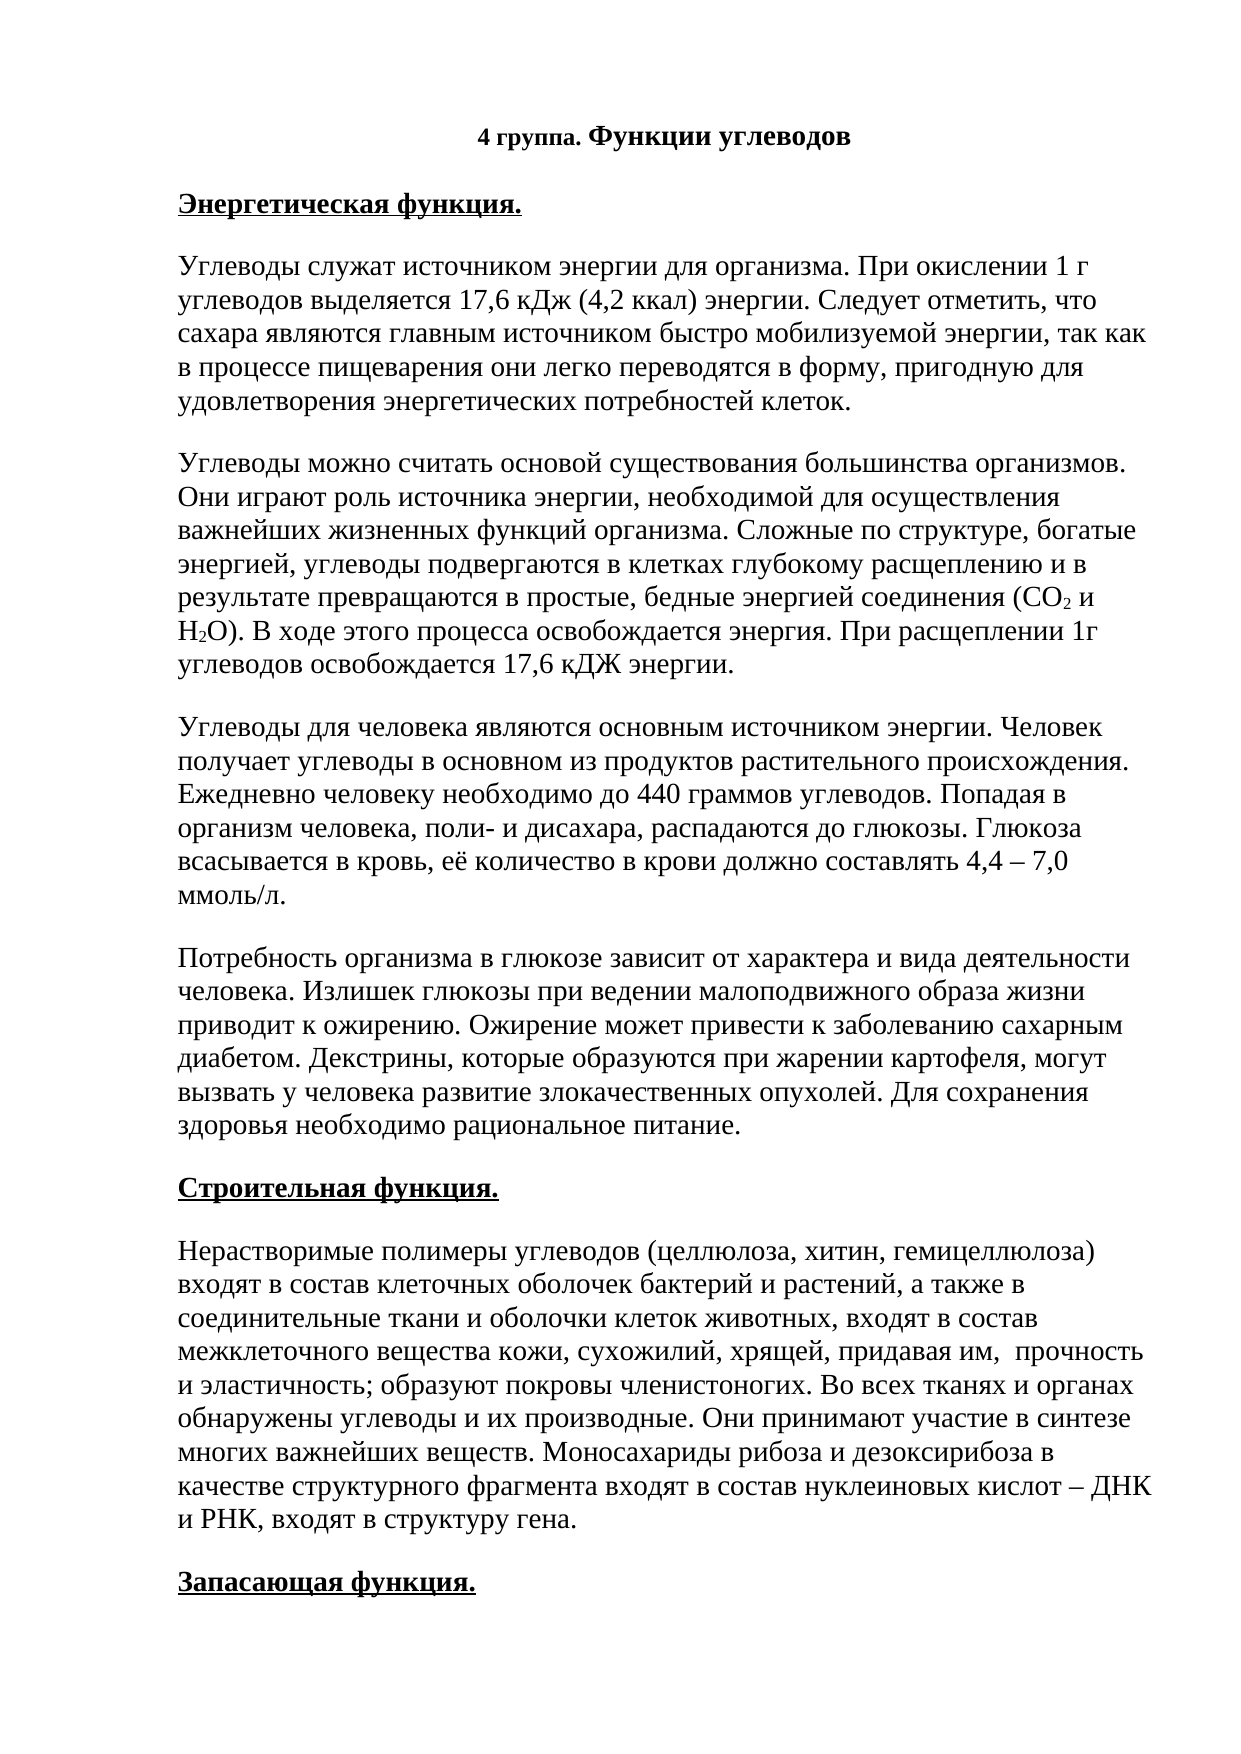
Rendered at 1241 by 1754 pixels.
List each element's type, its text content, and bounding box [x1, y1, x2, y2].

text Углеводы служат источником энергии для организма. При окислении углеводов выделяется 17,6 кДж (4,2 ккал) энергии. Следует отметить, что сахара являются главным источником быстро мобилизуемой энергии, так как в процессе пищеварения они легко переводятся в форму, пригодную для удовлетворения энергетических потребностей клеток. [177, 248, 1152, 416]
text Строительная функция. [177, 1170, 1152, 1204]
text Энергетическая функция. [177, 186, 1152, 219]
text Запасающая функция. [177, 1564, 1152, 1597]
text Углеводы для человека являются основным источником энергии. Человек получает углеводы в основном из продуктов растительного происхождения. Ежедневно человеку необходимо до углеводов. Попадая в организм человека, поли- и дисахара, распадаются до глюкозы. Глюкоза всасывается в кровь, её количество в крови должно составлять 4,4 – 7,0 ммоль/л. [177, 709, 1152, 911]
text Углеводы можно считать основой существования большинства организмов. Они играют роль источника энергии, необходимой для осуществления важнейших жизненных функций организма. Сложные по структуре, богатые энергией, углеводы подвергаются в клетках глубокому расщеплению и в результате превращаются в простые, бедные энергией соединения (СО2 и Н2О). В ходе этого процесса освобождается энергия. При расщеплении 1г углеводов освобождается 17,6 кДЖ энергии. [177, 445, 1152, 680]
text 4 группа. Функции углеводов [177, 118, 1152, 152]
text Нерастворимые полимеры углеводов (целлюлоза, хитин, гемицеллюлоза) входят в состав клеточных оболочек бактерий и растений, а также в соединительные ткани и оболочки клеток животных, входят в состав межклеточного вещества кожи, сухожилий, хрящей, придавая им, прочность и эластичность; образуют покровы членистоногих. Во всех тканях и органах обнаружены углеводы и их производные. Они принимают участие в синтезе многих важнейших веществ. Моносахариды рибоза и дезоксирибоза в качестве структурного фрагмента входят в состав нуклеиновых кислот – ДНК и РНК, входят в структуру гена. [177, 1233, 1152, 1535]
text Потребность организма в глюкозе зависит от характера и вида деятельности человека. Излишек глюкозы при ведении малоподвижного образа жизни приводит к ожирению. Ожирение может привести к заболеванию сахарным диабетом. Декстрины, которые образуются при жарении картофеля, могут вызвать у человека развитие злокачественных опухолей. Для сохранения здоровья необходимо рациональное питание. [177, 940, 1152, 1141]
